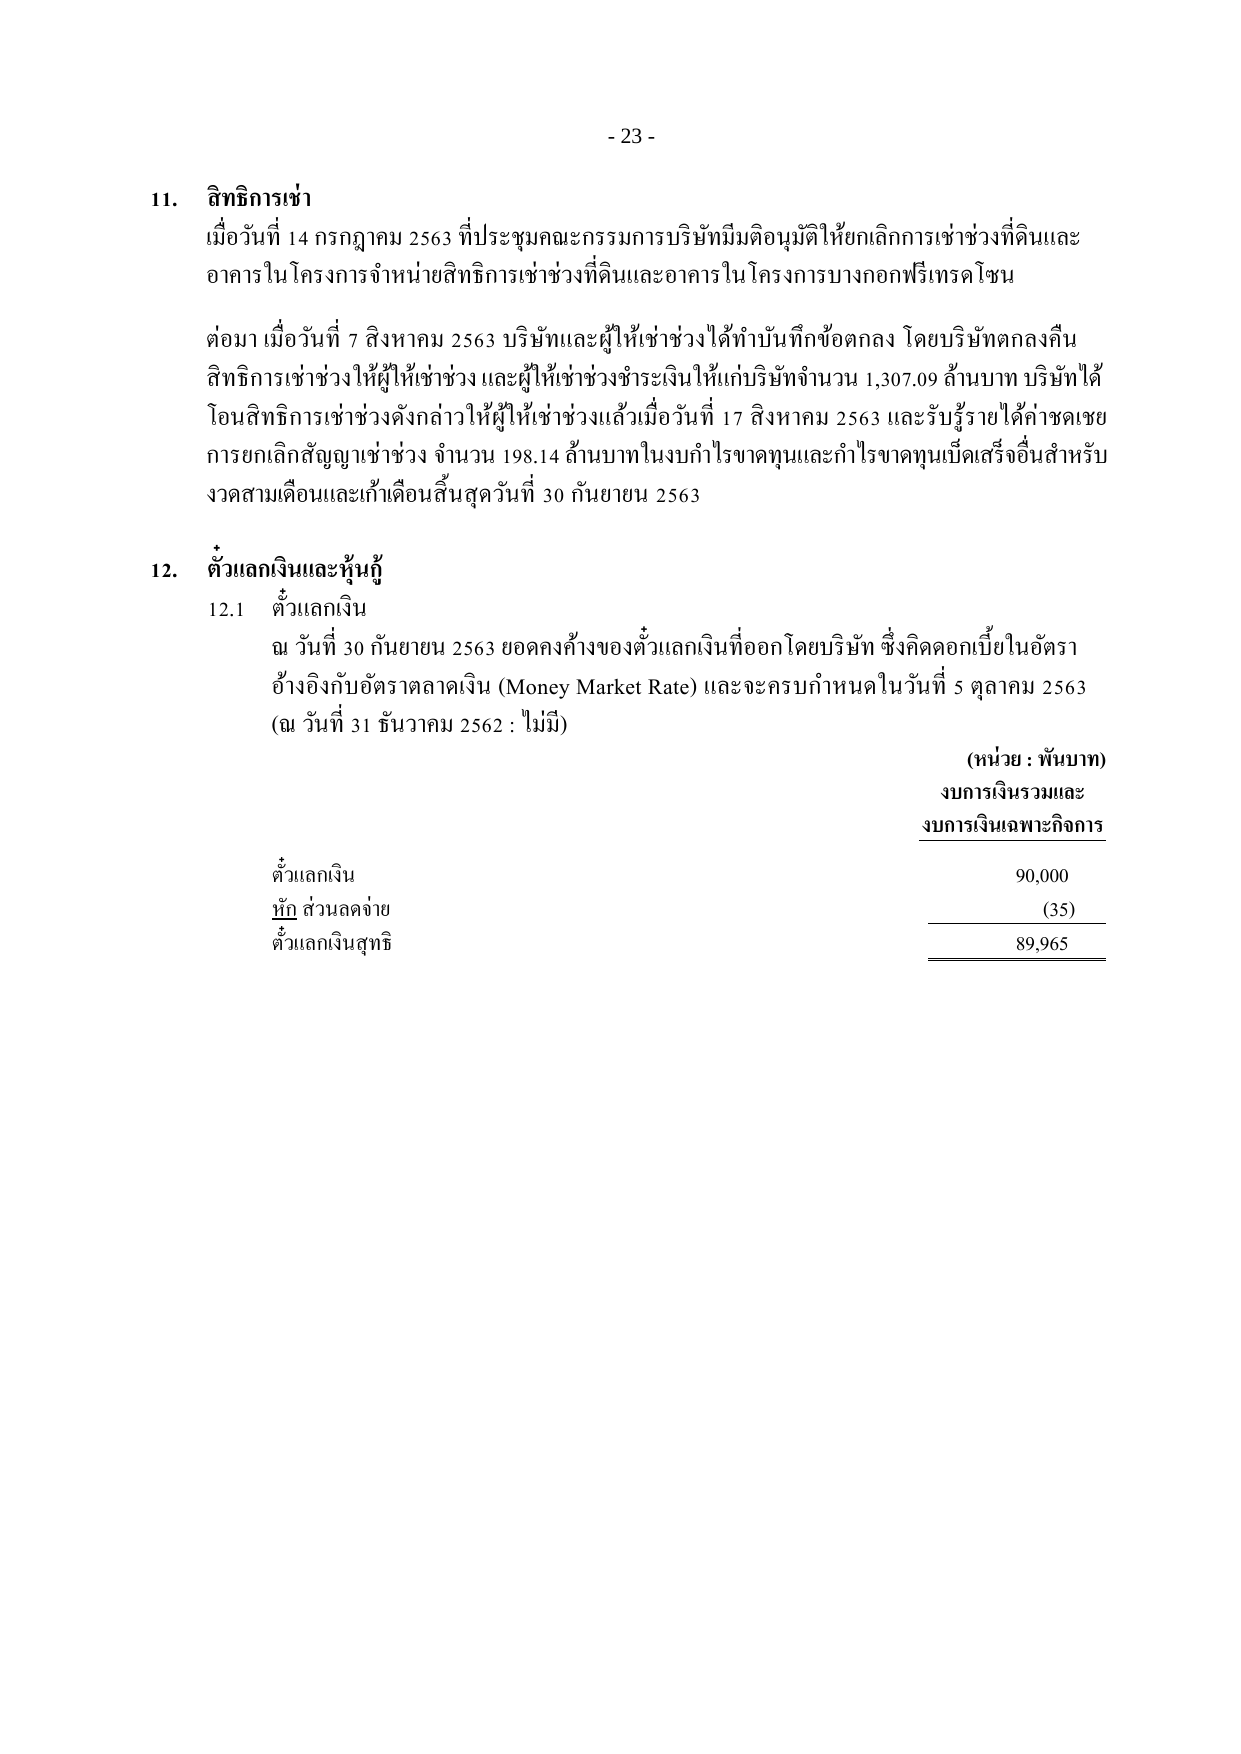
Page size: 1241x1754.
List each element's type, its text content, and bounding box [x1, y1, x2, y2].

text ณ วันที่ 30 กันยายน 2563 ยอดคงค้างของตั๋วแลกเงินที่ออกโดยบริษัท ซึ่งคิดดอกเบี้ยในอัตราอ้างอิงกับอัตราตลาดเงิน (Money Market Rate) และจะครบกำหนดในวันที่ 5 ตุลาคม 2563 (ณ วันที่ 31 ธันวาคม 2562 : ไม่มี) [271, 624, 1113, 741]
text 12.1 ตั๋วแลกเงิน [207, 586, 1113, 624]
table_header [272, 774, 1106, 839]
text (หน่วย : พันบาท) [150, 741, 1106, 774]
text ต่อมา เมื่อวันที่ 7 สิงหาคม 2563 บริษัทและผู้ให้เช่าช่วงได้ทำบันทึกข้อตกลง โดยบริษัทตกลงคืนสิทธิการเช่าช่วงให้ผู้ให้เช่าช่วง และผู้ให้เช่าช่วงชำระเงินให้แก่บริษัทจำนวน 1,307.09 ล้านบาท บริษัทได้โอนสิทธิการเช่าช่วงดังกล่าวให้ผู้ให้เช่าช่วงแล้วเมื่อวันที่ 17 สิงหาคม 2563 และรับรู้รายได้ค่าชดเชยการยกเลิกสัญญาเช่าช่วง จำนวน 198.14 ล้านบาทในงบกำไรขาดทุนและกำไรขาดทุนเบ็ดเสร็จอื่นสำหรับงวดสามเดือนและเก้าเดือนสิ้นสุดวันที่ 30 กันยายน 2563 [206, 317, 1113, 511]
subtitle 11. สิทธิการเช่า [150, 177, 1113, 214]
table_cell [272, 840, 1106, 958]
text เมื่อวันที่ 14 กรกฎาคม 2563 ที่ประชุมคณะกรรมการบริษัทมีมติอนุมัติให้ยกเลิกการเช่าช่วงที่ดินและอาคารในโครงการจำหน่ายสิทธิการเช่าช่วงที่ดินและอาคารในโครงการบางกอกฟรีเทรดโซน [206, 214, 1113, 292]
subtitle 12. ตั๋วแลกเงินและหุ้นกู้ [150, 548, 1113, 586]
